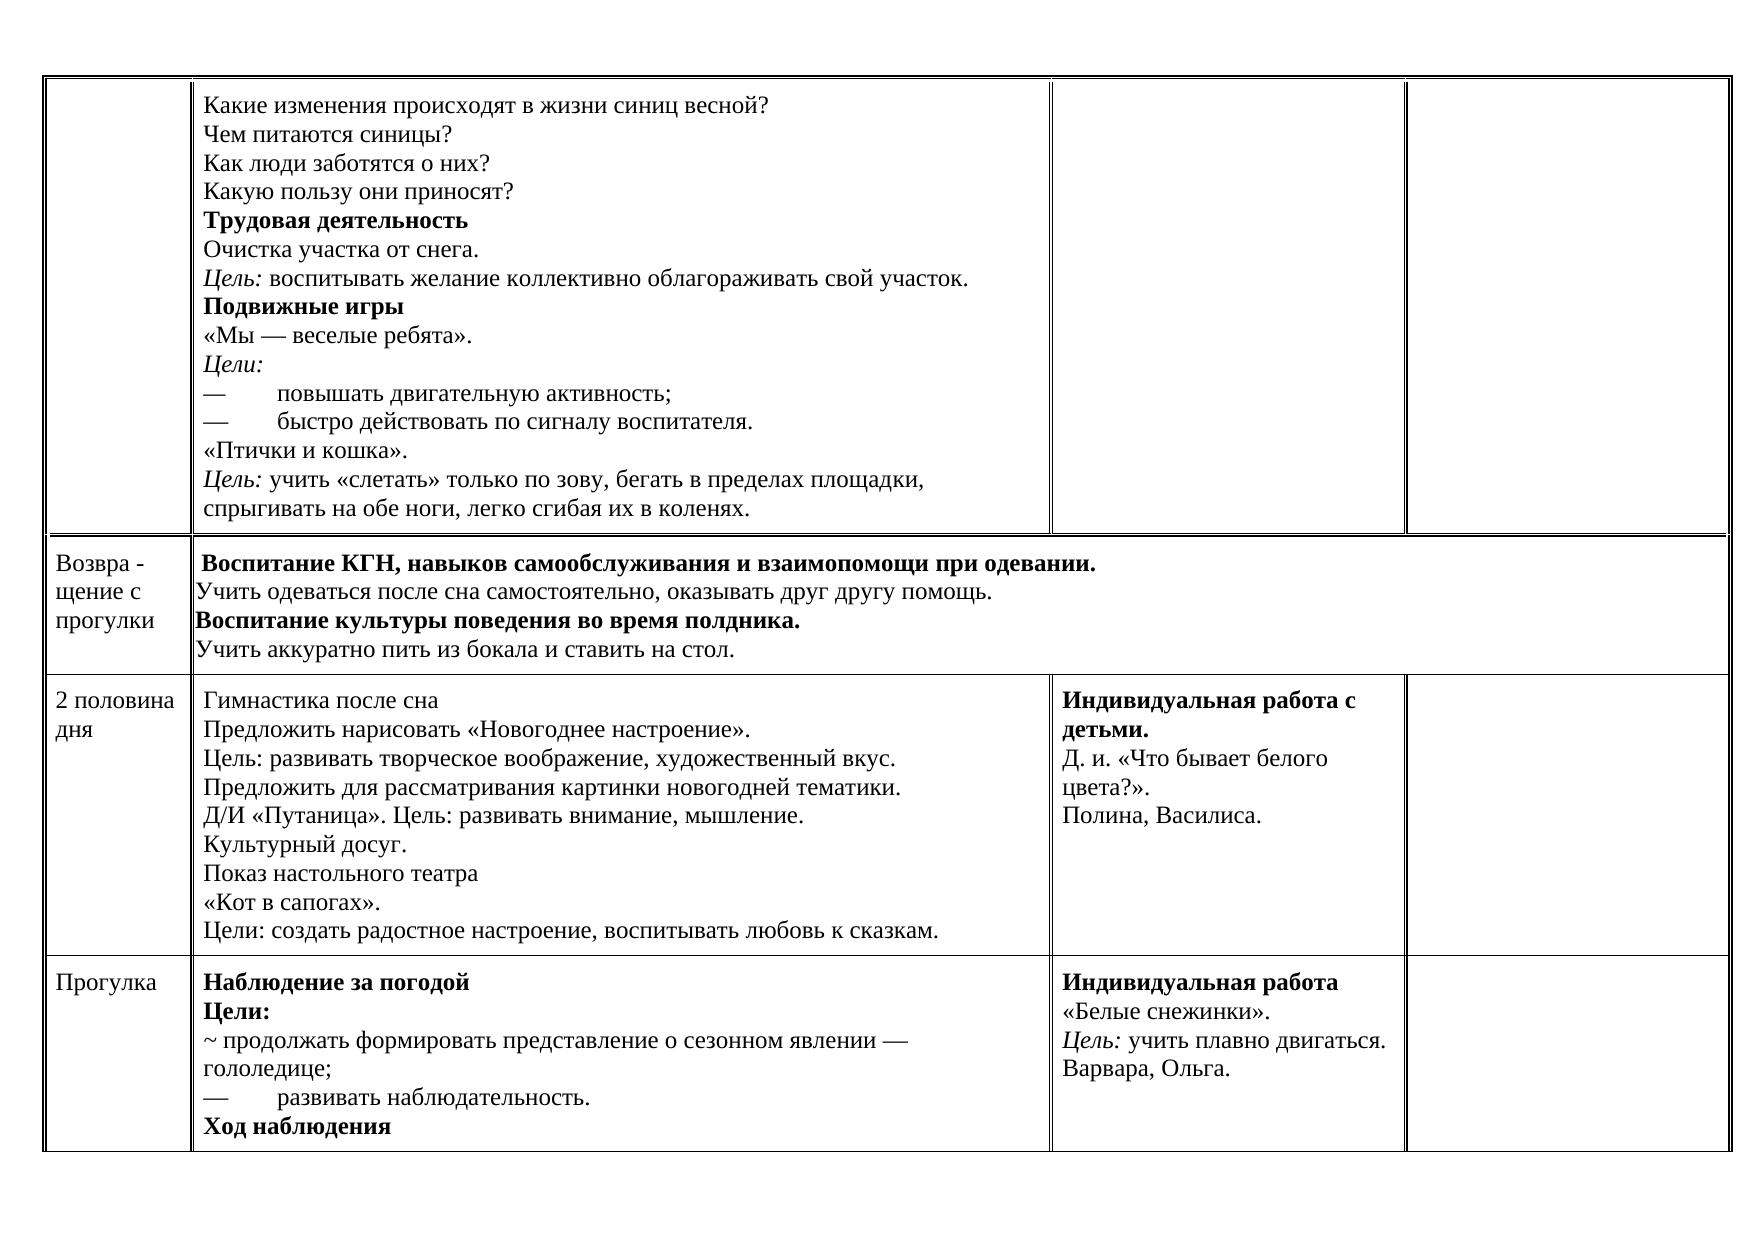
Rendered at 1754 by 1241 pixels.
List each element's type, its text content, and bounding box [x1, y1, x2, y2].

table_cell [1408, 956, 1728, 1151]
table_cell Воспитание КГН, навыков самообслуживания и взаимопомощи при одевании. Учить одеваться после сна самостоятельно, оказывать друг другу помощь. Воспитание культуры поведения во время полдника. Учить аккуратно пить из бокала и ставить на стол. [192, 533, 1731, 673]
table_cell Прогулка [47, 79, 192, 532]
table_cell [192, 77, 1051, 532]
table_cell Индивидуальная работа с детьми. Д. и. «Что бывает белого цвета?». Полина, Василиса. [1053, 675, 1404, 955]
table_cell Возвра - щение с прогулки [44, 533, 192, 673]
table_cell [1406, 79, 1728, 532]
table_cell Прогулка [47, 956, 190, 1151]
table_cell 2 половина дня [47, 675, 190, 955]
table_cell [1053, 956, 1404, 1151]
table_cell Гимнастика после сна Предложить нарисовать «Новогоднее настроение». Цель: развивать творческое воображение, художественный вкус. Предложить для рассматривания картинки новогодней тематики. Д/И «Путаница». Цель: развивать внимание, мышление. Культурный досуг. Показ настольного театра «Кот в сапогах». Цели: создать радостное настроение, воспитывать любовь к сказкам. [194, 675, 1049, 955]
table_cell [194, 956, 1049, 1151]
table_cell [1408, 675, 1728, 955]
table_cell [1051, 77, 1406, 532]
